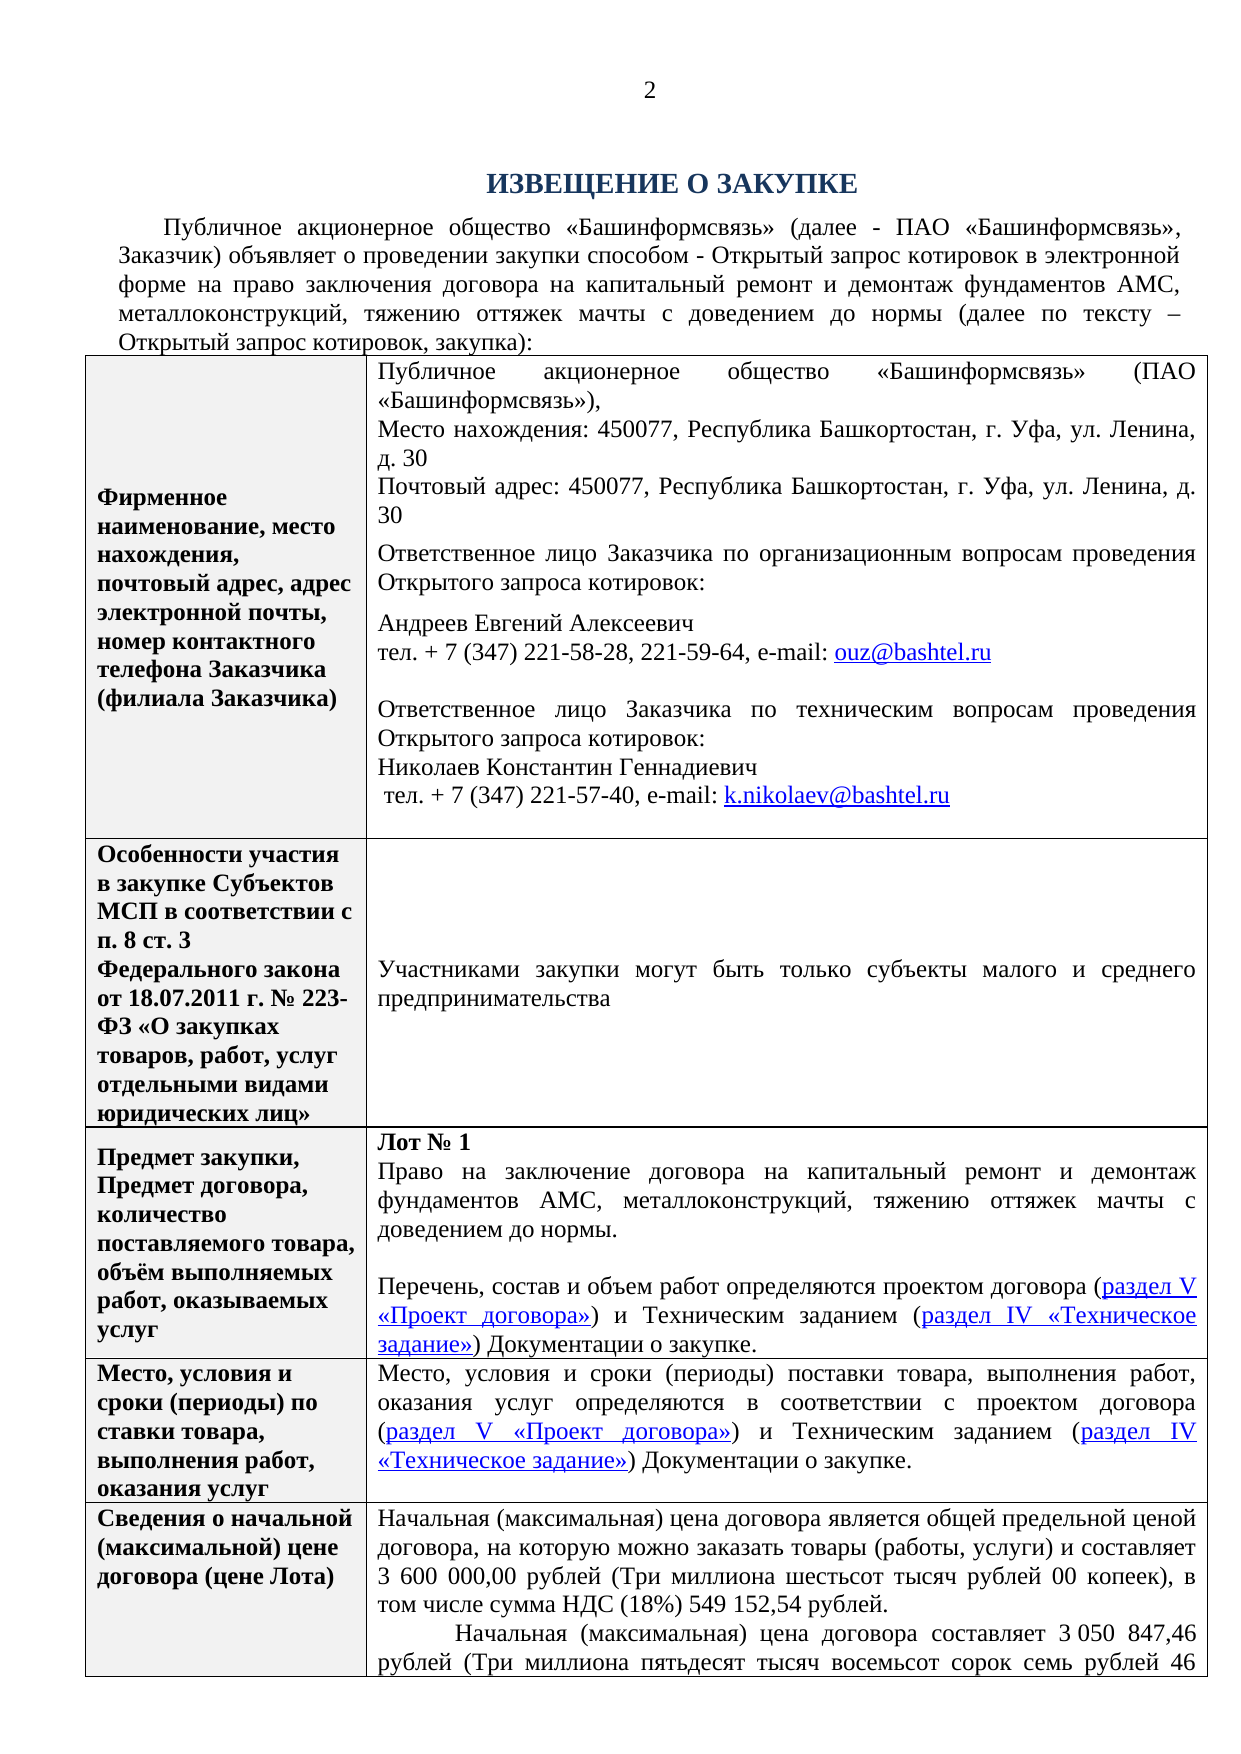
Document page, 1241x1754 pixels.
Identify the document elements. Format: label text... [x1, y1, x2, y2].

table_cell Лот № 1 Право на заключение договора на капитальный ремонт и демонтаж фундаментов АМС, металлоконструкций, тяжению оттяжек мачты с доведением до нормы. Перечень, состав и объем работ определяются проектом договора (раздел V «Проект договора») и Техническим заданием (раздел IV «Техническое задание») Документации о закупке. [367, 1128, 1207, 1357]
table_cell Особенности участия в закупке Субъектов МСП в соответствии с п. 8 ст. 3 Федерального закона от 18.07.2011 г. № 223-ФЗ «О закупках товаров, работ, услуг отдельными видами юридических лиц» [86, 839, 366, 1126]
table_header Фирменное наименование, место нахождения, почтовый адрес, адрес электронной почты, номер контактного телефона Заказчика (филиала Заказчика) [86, 356, 366, 838]
table_cell Место, условия и сроки (периоды) поставки товара, выполнения работ, оказания услуг определяются в соответствии с проектом договора (раздел V «Проект договора») и Техническим заданием (раздел IV «Техническое задание») Документации о закупке. [367, 1359, 1207, 1502]
table_cell Место, условия и сроки (периоды) по ставки товара, выполнения работ, оказания услуг [86, 1359, 366, 1502]
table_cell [367, 1503, 1207, 1676]
table_cell Предмет закупки, Предмет договора, количество поставляемого товара, объём выполняемых работ, оказываемых услуг [86, 1128, 366, 1357]
subtitle ИЗВЕЩЕНИЕ О ЗАКУПКЕ [163, 166, 1181, 199]
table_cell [86, 1503, 366, 1676]
table_cell Участниками закупки могут быть только субъекты малого и среднего предпринимательства [367, 839, 1207, 1126]
text Публичное акционерное общество «Башинформсвязь» (далее - ПАО «Башинформсвязь», Заказчик) объявляет о проведении закупки способом - Открытый запрос котировок в электронной форме на право заключения договора на капитальный ремонт и демонтаж фундаментов АМС, металлоконструкций, тяжению оттяжек мачты с доведением до нормы (далее по тексту – Открытый запрос котировок, закупка): [118, 212, 1181, 355]
table_header Публичное акционерное общество «Башинформсвязь» (ПАО «Башинформсвязь»), Место нахождения: 450077, Республика Башкортостан, г. Уфа, ул. Ленина, д. 30 Почтовый адрес: 450077, Республика Башкортостан, г. Уфа, ул. Ленина, д. 30 Ответственное лицо Заказчика по организационным вопросам проведения Открытого запроса котировок: Андреев Евгений Алексеевич тел. + 7 (347) 221-58-28, 221-59-64, e-mail: ouz@bashtel.ru Ответственное лицо Заказчика по техническим вопросам проведения Открытого запроса котировок: Николаев Константин Геннадиевич тел. + 7 (347) 221-57-40, e-mail: k.nikolaev@bashtel.ru [367, 356, 1207, 838]
